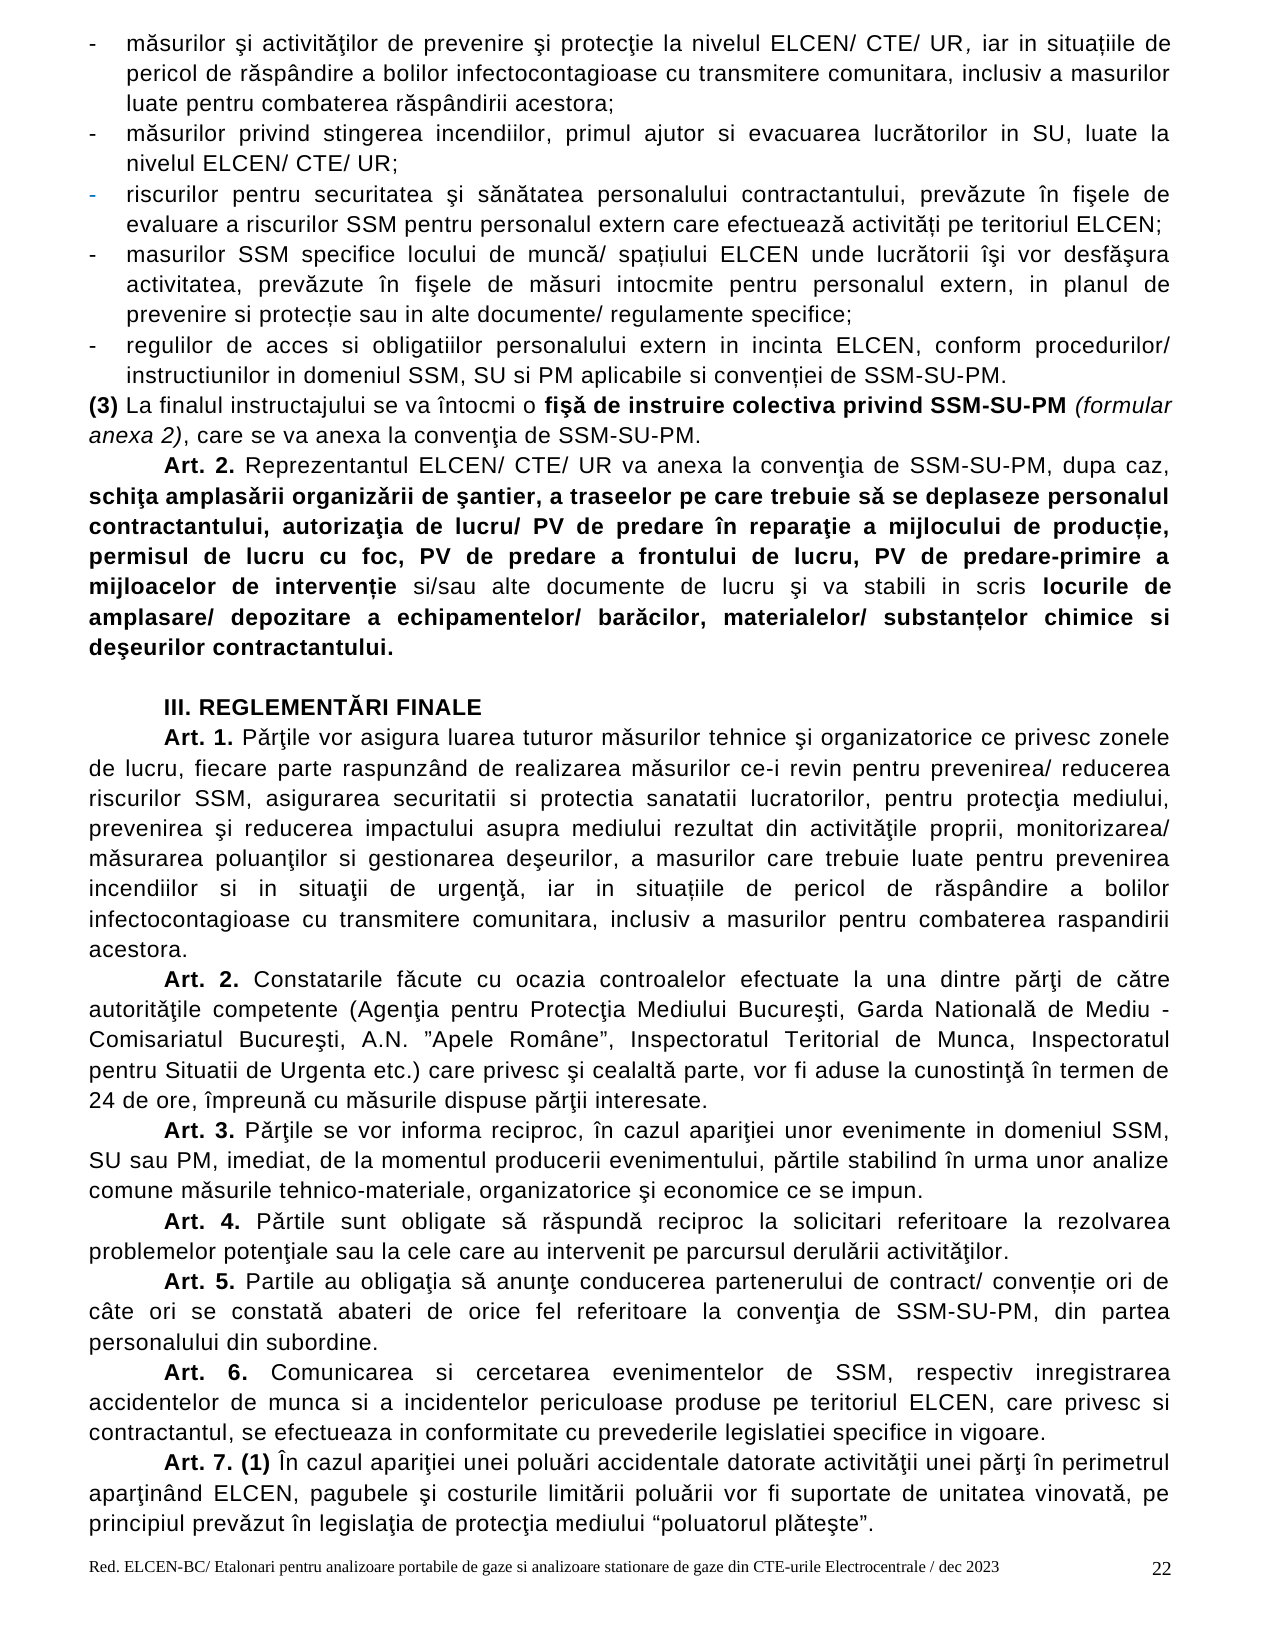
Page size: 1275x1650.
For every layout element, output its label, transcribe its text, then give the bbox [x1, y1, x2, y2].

text Art. 1. Pǎrţile vor asigura luarea tuturor mǎsurilor tehnice şi organizatorice ce privesc zonele de lucru, fiecare parte raspunzând de realizarea mǎsurilor ce-i revin pentru prevenirea/ reducerea riscurilor SSM, asigurarea securitatii si protectia sanatatii lucratorilor, pentru protecţia mediului, prevenirea şi reducerea impactului asupra mediului rezultat din activitǎţile proprii, monitorizarea/ mǎsurarea poluanţilor si gestionarea deşeurilor, a masurilor care trebuie luate pentru prevenirea incendiilor si in situaţii de urgenţǎ, iar in situațiile de pericol de răspândire a bolilor infectocontagioase cu transmitere comunitara, inclusiv a masurilor pentru combaterea raspandirii acestora. [89, 724, 1172, 962]
list regulilor de acces si obligatiilor personalului extern in incinta ELCEN, conform procedurilor/ instructiunilor in domeniul SSM, SU si PM aplicabile si convenției de SSM-SU-PM. [89, 332, 1172, 388]
list masurilor SSM specifice locului de muncă/ spațiului ELCEN unde lucrătorii îşi vor desfăşura activitatea, prevăzute în fişele de măsuri intocmite pentru personalul extern, in planul de prevenire si protecție sau in alte documente/ regulamente specifice; [89, 241, 1172, 328]
list riscurilor pentru securitatea şi sănătatea personalului contractantului, prevăzute în fişele de evaluare a riscurilor SSM pentru personalul extern care efectuează activități pe teritoriul ELCEN; [89, 181, 1172, 237]
text III. REGLEMENTĂRI FINALE [89, 694, 1172, 721]
list măsurilor şi activităţilor de prevenire şi protecţie la nivelul ELCEN/ CTE/ UR, iar in situațiile de pericol de răspândire a bolilor infectocontagioase cu transmitere comunitara, inclusiv a masurilor luate pentru combaterea răspândirii acestora; [89, 29, 1172, 116]
text Art. 3. Pǎrţile se vor informa reciproc, în cazul apariţiei unor evenimente in domeniul SSM, SU sau PM, imediat, de la momentul producerii evenimentului, pǎrtile stabilind în urma unor analize comune mǎsurile tehnico-materiale, organizatorice şi economice ce se impun. [89, 1117, 1172, 1204]
text Art. 2. Constatarile fǎcute cu ocazia controalelor efectuate la una dintre pǎrţi de cǎtre autoritǎţile competente (Agenţia pentru Protecţia Mediului Bucureşti, Garda Nationalǎ de Mediu - Comisariatul Bucureşti, A.N. ”Apele Române”, Inspectoratul Teritorial de Munca, Inspectoratul pentru Situatii de Urgenta etc.) care privesc şi cealaltǎ parte, vor fi aduse la cunostinţǎ în termen de 24 de ore, împreună cu măsurile dispuse părţii interesate. [89, 966, 1172, 1113]
list măsurilor privind stingerea incendiilor, primul ajutor si evacuarea lucrătorilor in SU, luate la nivelul ELCEN/ CTE/ UR; [89, 120, 1172, 177]
text Art. 2. Reprezentantul ELCEN/ CTE/ UR va anexa la convenţia de SSM-SU-PM, dupa caz, schiţa amplasǎrii organizǎrii de şantier, a traseelor pe care trebuie sǎ se deplaseze personalul contractantului, autorizaţia de lucru/ PV de predare în reparaţie a mijlocului de producție, permisul de lucru cu foc, PV de predare a frontului de lucru, PV de predare-primire a mijloacelor de intervenție si/sau alte documente de lucru şi va stabili in scris locurile de amplasare/ depozitare a echipamentelor/ barăcilor, materialelor/ substanțelor chimice si deşeurilor contractantului. [89, 452, 1172, 660]
text Art. 6. Comunicarea si cercetarea evenimentelor de SSM, respectiv inregistrarea accidentelor de munca si a incidentelor periculoase produse pe teritoriul ELCEN, care privesc si contractantul, se efectueaza in conformitate cu prevederile legislatiei specifice in vigoare. [89, 1359, 1172, 1446]
text Art. 4. Pǎrtile sunt obligate sǎ rǎspundǎ reciproc la solicitari referitoare la rezolvarea problemelor potenţiale sau la cele care au intervenit pe parcursul derulǎrii activitǎţilor. [89, 1208, 1172, 1264]
text Art. 7. (1) În cazul apariţiei unei poluǎri accidentale datorate activitǎţii unei pǎrţi în perimetrul aparţinând ELCEN, pagubele şi costurile limitǎrii poluǎrii vor fi suportate de unitatea vinovatǎ, pe principiul prevǎzut în legislaţia de protecţia mediului “poluatorul plǎteşte”. [89, 1449, 1172, 1536]
text (3) La finalul instructajului se va întocmi o fişǎ de instruire colectiva privind SSM-SU-PM (formular anexa 2), care se va anexa la convenţia de SSM-SU-PM. [89, 392, 1172, 449]
text Art. 5. Partile au obligaţia sǎ anunţe conducerea partenerului de contract/ convenție ori de câte ori se constatǎ abateri de orice fel referitoare la convenţia de SSM-SU-PM, din partea personalului din subordine. [89, 1268, 1172, 1355]
